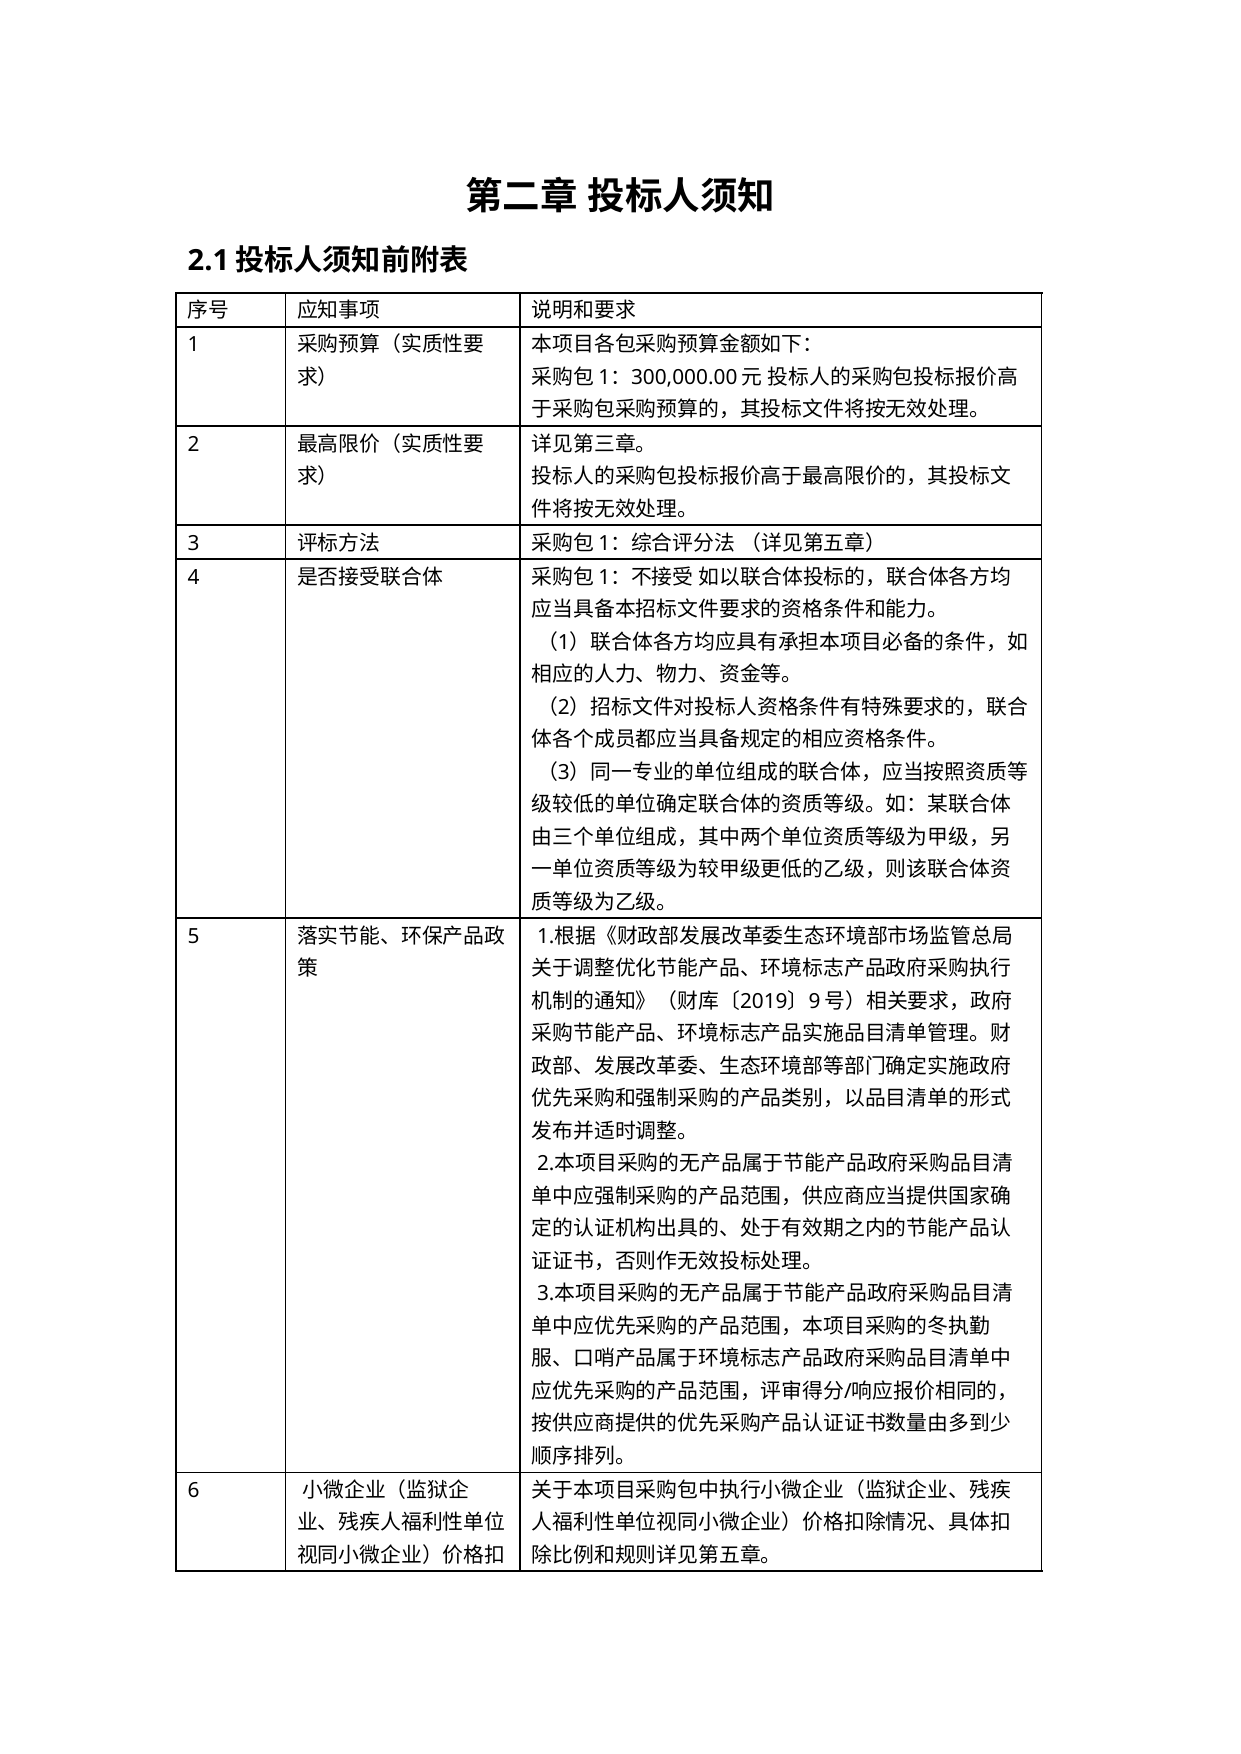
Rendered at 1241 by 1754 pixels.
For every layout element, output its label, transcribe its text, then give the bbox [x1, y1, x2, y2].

table_cell 采购包1：综合评分法 （详见第五章） [521, 526, 1041, 558]
table_header 说明和要求 [521, 294, 1041, 326]
table_cell 6 [177, 1473, 285, 1570]
table_cell 2 [177, 427, 285, 524]
table_cell 最高限价（实质性要求） [286, 427, 519, 524]
table_cell 详见第三章。 投标人的采购包投标报价高于最高限价的，其投标文件将按无效处理。 [521, 427, 1041, 524]
table_cell 本项目各包采购预算金额如下： 采购包1：300,000.00元 投标人的采购包投标报价高于采购包采购预算的，其投标文件将按无效处理。 [521, 328, 1041, 425]
table_cell 采购包1：不接受 如以联合体投标的，联合体各方均应当具备本招标文件要求的资格条件和能力。 （1）联合体各方均应具有承担本项目必备的条件，如相应的人力、物力、资金等。 （2）招标文件对投标人资格条件有特殊要求的，联合体各个成员都应当具备规定的相应资格条件。 （3）同一专业的单位组成的联合体，应当按照资质等级较低的单位确定联合体的资质等级。如：某联合体由三个单位组成，其中两个单位资质等级为甲级，另一单位资质等级为较甲级更低的乙级，则该联合体资质等级为乙级。 [521, 560, 1041, 917]
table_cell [521, 1473, 1041, 1570]
text 2.1投标人须知前附表 [187, 227, 1053, 292]
table_cell 1 [177, 328, 285, 425]
table_header 应知事项 [286, 294, 519, 326]
table_cell 是否接受联合体 [286, 560, 519, 917]
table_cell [286, 1473, 519, 1570]
text 第二章 投标人须知 [187, 162, 1053, 227]
table_cell 落实节能、环保产品政策 [286, 919, 519, 1471]
table_cell 3 [177, 526, 285, 558]
table_cell 评标方法 [286, 526, 519, 558]
table_cell 1.根据《财政部发展改革委生态环境部市场监管总局关于调整优化节能产品、环境标志产品政府采购执行机制的通知》（财库〔2019〕9号）相关要求，政府采购节能产品、环境标志产品实施品目清单管理。财政部、发展改革委、生态环境部等部门确定实施政府优先采购和强制采购的产品类别，以品目清单的形式发布并适时调整。 2.本项目采购的无产品属于节能产品政府采购品目清单中应强制采购的产品范围，供应商应当提供国家确定的认证机构出具的、处于有效期之内的节能产品认证证书，否则作无效投标处理。 3.本项目采购的无产品属于节能产品政府采购品目清单中应优先采购的产品范围，本项目采购的冬执勤服、口哨产品属于环境标志产品政府采购品目清单中应优先采购的产品范围，评审得分/响应报价相同的，按供应商提供的优先采购产品认证证书数量由多到少顺序排列。 [521, 919, 1041, 1471]
table_cell 4 [177, 560, 285, 917]
table_cell 5 [177, 919, 285, 1471]
table_cell 采购预算（实质性要求） [286, 328, 519, 425]
table_header 序号 [177, 294, 285, 326]
